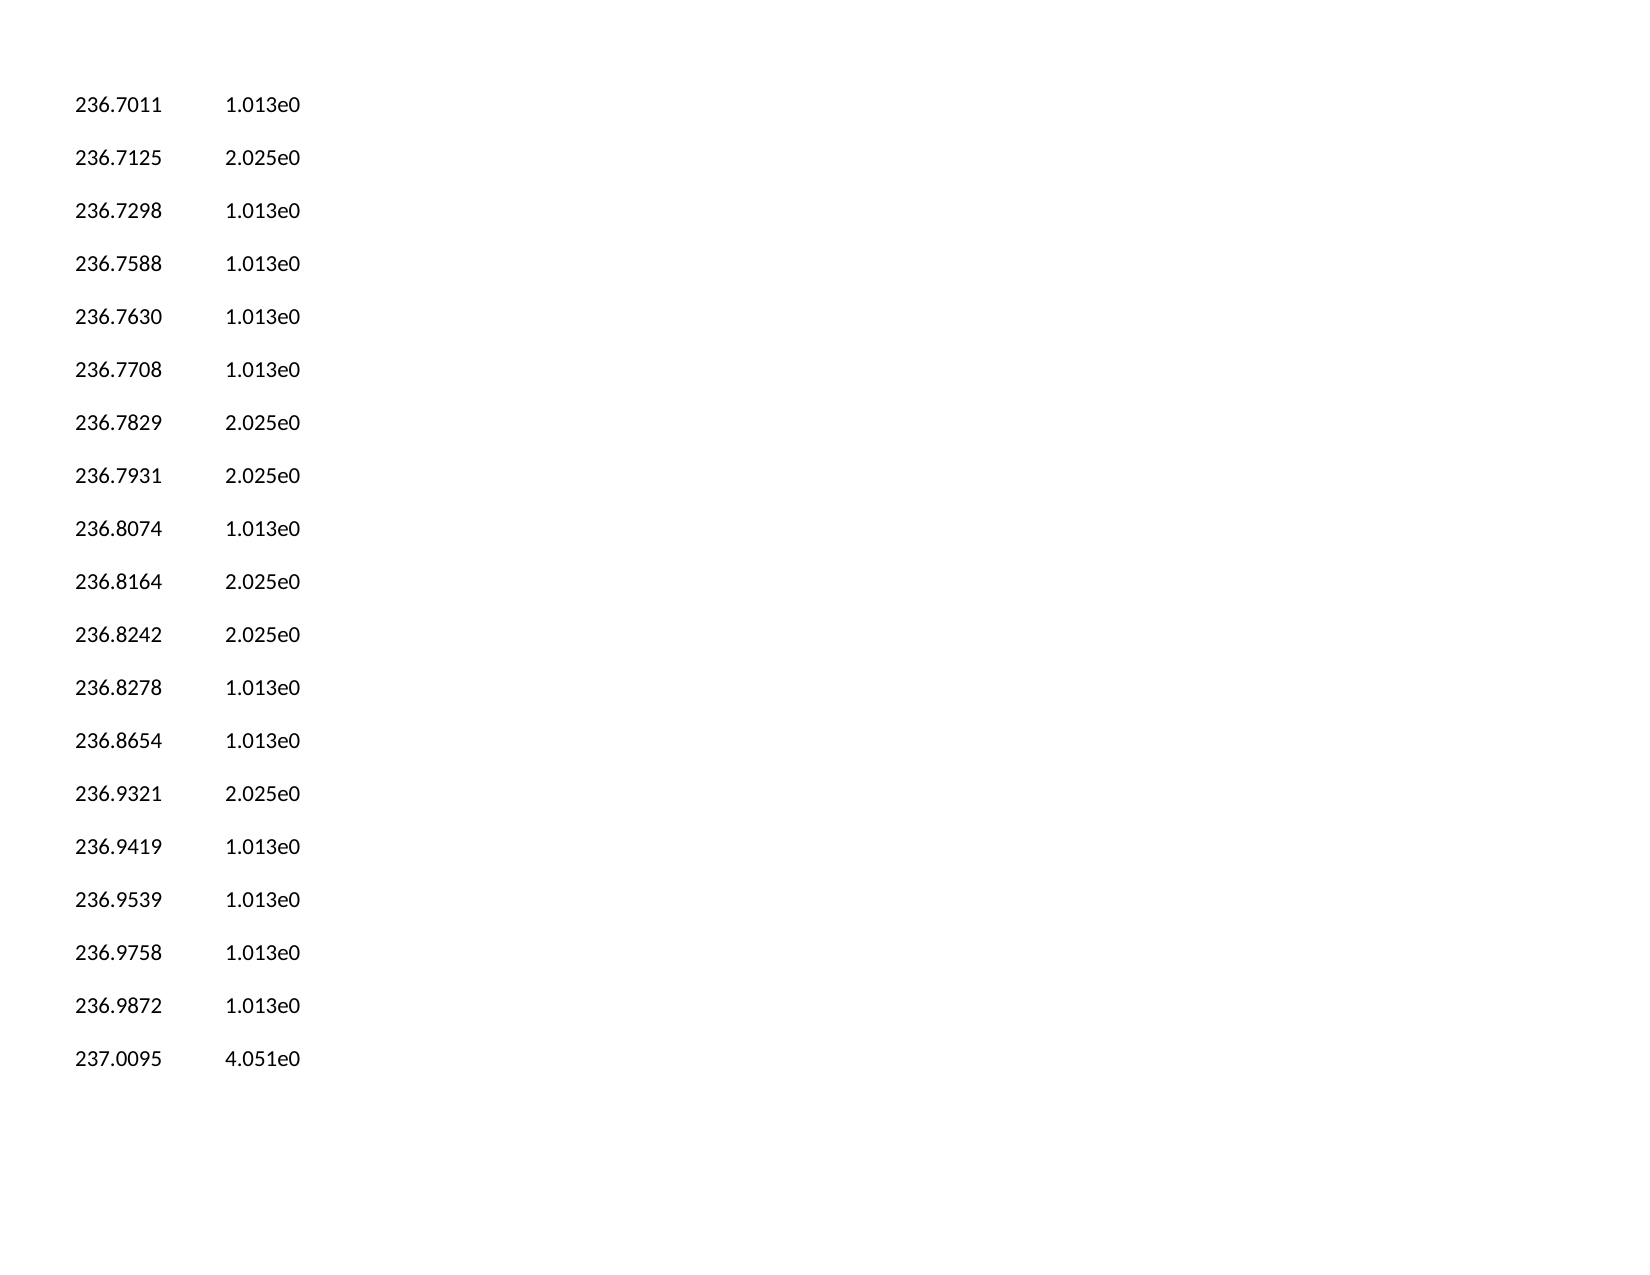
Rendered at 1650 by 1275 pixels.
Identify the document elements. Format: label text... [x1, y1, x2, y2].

text 236.8164 2.025e0 [75, 567, 1563, 595]
text 236.9321 2.025e0 [75, 779, 1563, 807]
text 236.7125 2.025e0 [75, 143, 1563, 171]
text 236.7588 1.013e0 [75, 249, 1563, 277]
text 237.0095 4.051e0 [75, 1044, 1563, 1072]
text 236.9419 1.013e0 [75, 832, 1563, 860]
text 236.9872 1.013e0 [75, 991, 1563, 1019]
text 236.9758 1.013e0 [75, 938, 1563, 966]
text 236.8278 1.013e0 [75, 673, 1563, 701]
text 236.7011 1.013e0 [75, 90, 1563, 118]
text 236.8242 2.025e0 [75, 620, 1563, 648]
text 236.7708 1.013e0 [75, 355, 1563, 383]
text 236.9539 1.013e0 [75, 885, 1563, 913]
text 236.7829 2.025e0 [75, 408, 1563, 436]
text 236.7630 1.013e0 [75, 302, 1563, 330]
text 236.7931 2.025e0 [75, 461, 1563, 489]
text 236.8654 1.013e0 [75, 726, 1563, 754]
text 236.7298 1.013e0 [75, 196, 1563, 224]
text 236.8074 1.013e0 [75, 514, 1563, 542]
